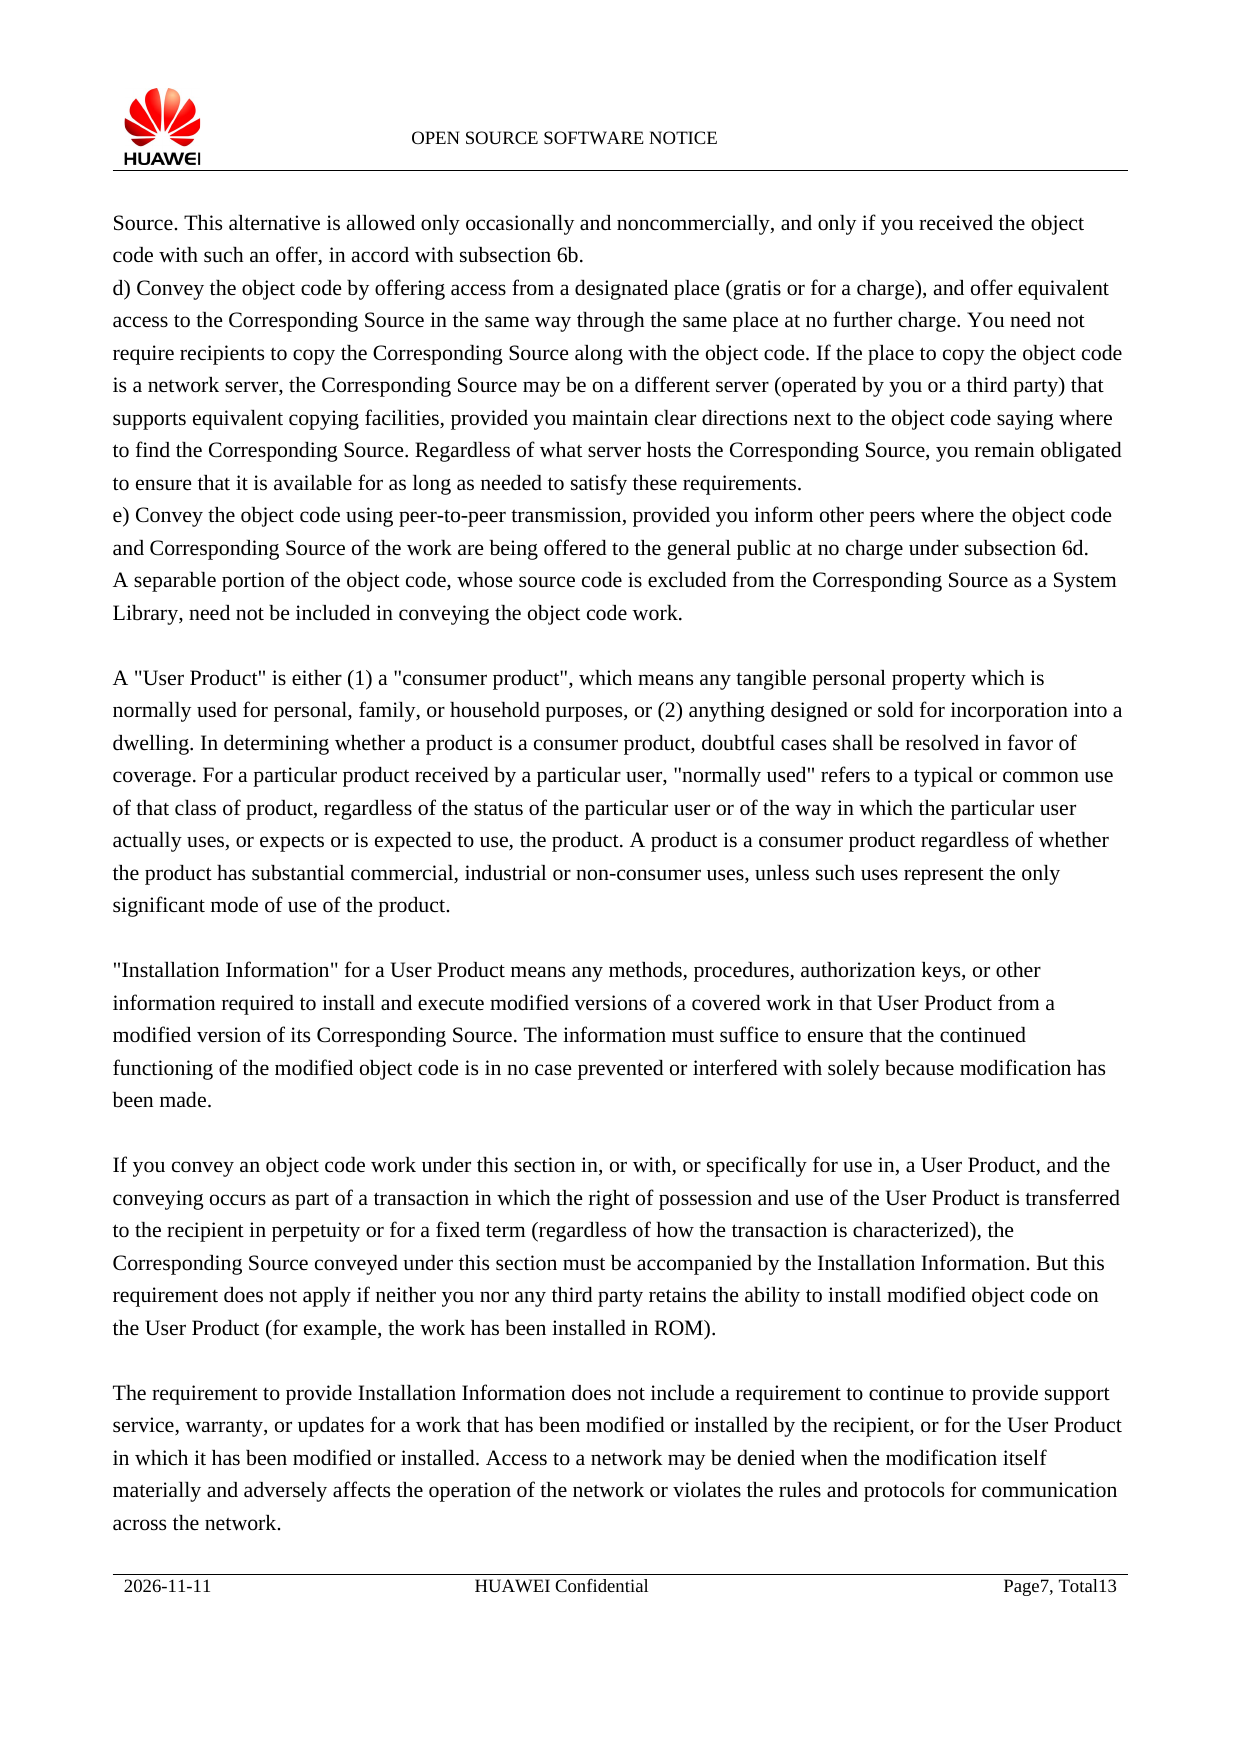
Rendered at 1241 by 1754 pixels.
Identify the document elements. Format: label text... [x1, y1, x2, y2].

picture [124, 88, 201, 165]
